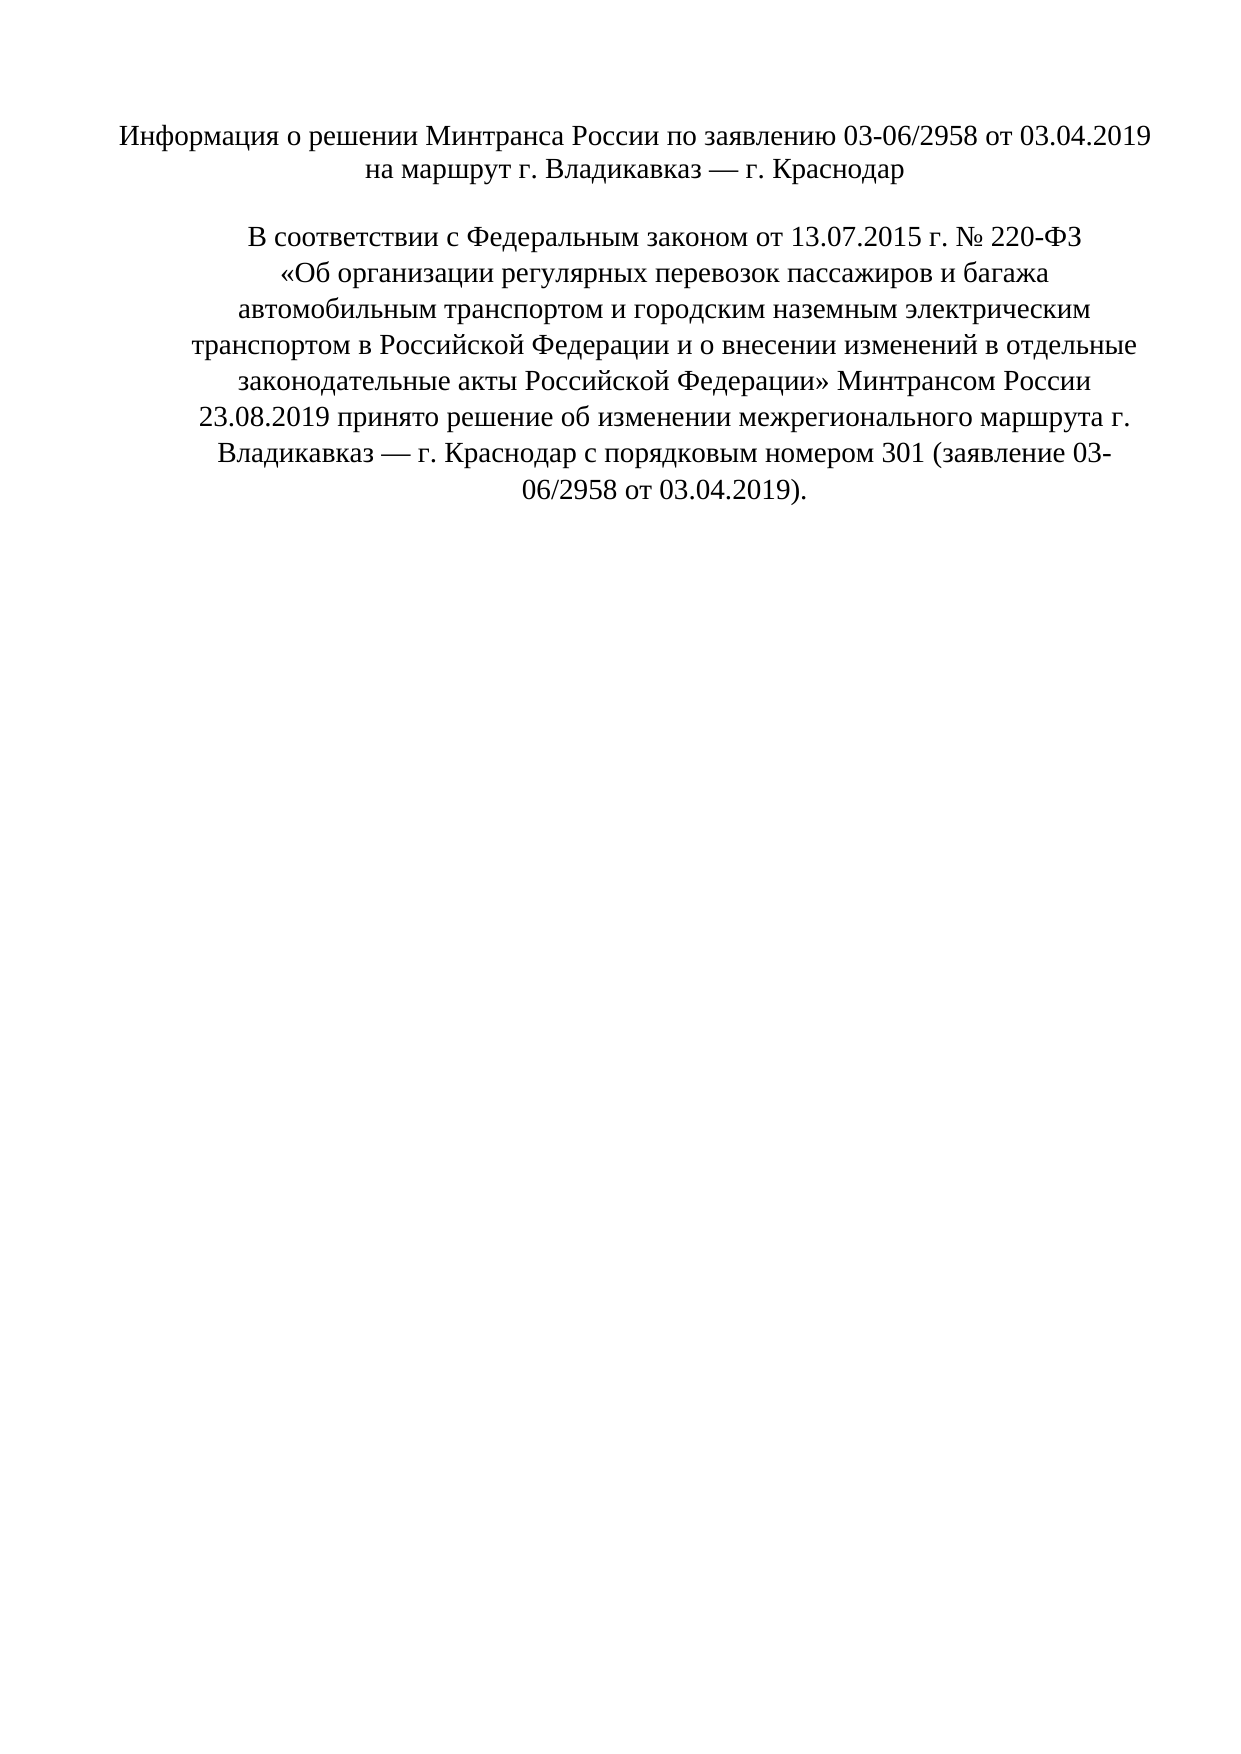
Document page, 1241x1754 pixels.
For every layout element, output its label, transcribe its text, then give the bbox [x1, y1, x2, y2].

text Информация о решении Минтранса России по заявлению 03-06/2958 от 03.04.2019 на маршрут г. Владикавказ — г. Краснодар [118, 118, 1152, 185]
text В соответствии с Федеральным законом от 13.07.2015 г. № 220-ФЗ «Об организации регулярных перевозок пассажиров и багажа автомобильным транспортом и городским наземным электрическим транспортом в Российской Федерации и о внесении изменений в отдельные законодательные акты Российской Федерации» Минтрансом России 23.08.2019 принято решение об изменении межрегионального маршрута г. Владикавказ — г. Краснодар с порядковым номером 301 (заявление 03-06/2958 от 03.04.2019). [177, 219, 1152, 505]
